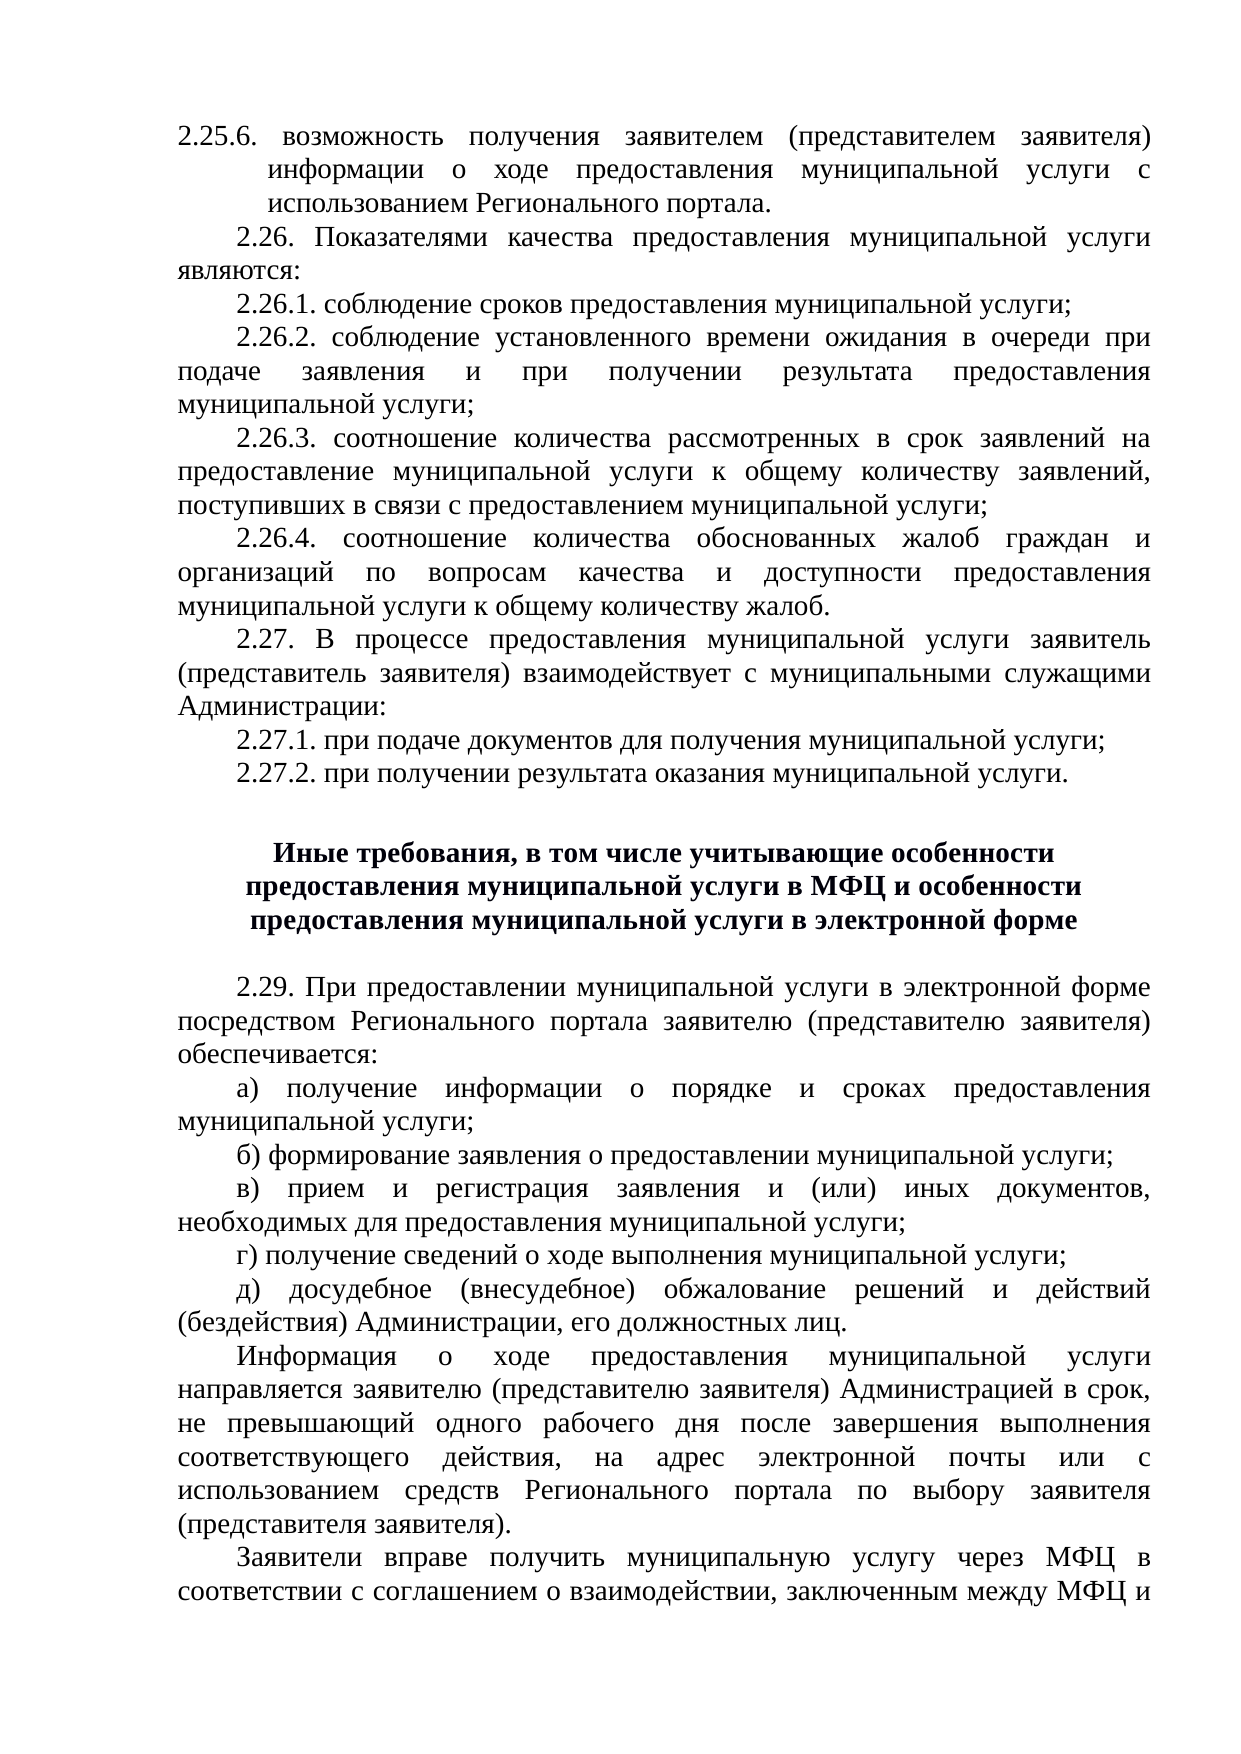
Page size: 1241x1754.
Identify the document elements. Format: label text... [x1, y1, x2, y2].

list 2.29. При предоставлении муниципальной услуги в электронной форме посредством Регионального портала заявителю (представителю заявителя) обеспечивается: [177, 969, 1152, 1070]
list б) формирование заявления о предоставлении муниципальной услуги; [177, 1137, 1152, 1170]
list г) получение сведений о ходе выполнения муниципальной услуги; [177, 1237, 1152, 1271]
subtitle 2.27.2. при получении результата оказания муниципальной услуги. [177, 755, 1152, 789]
list в) прием и регистрация заявления и (или) иных документов, необходимых для предоставления муниципальной услуги; [177, 1170, 1152, 1237]
subtitle Иные требования, в том числе учитывающие особенности предоставления муниципальной услуги в МФЦ и особенности предоставления муниципальной услуги в электронной форме [177, 835, 1152, 936]
subtitle 2.26.1. соблюдение сроков предоставления муниципальной услуги; [177, 286, 1152, 319]
subtitle 2.26.2. соблюдение установленного времени ожидания в очереди при подаче заявления и при получении результата предоставления муниципальной услуги; [177, 319, 1152, 420]
subtitle 2.27. В процессе предоставления муниципальной услуги заявитель (представитель заявителя) взаимодействует с муниципальными служащими Администрации: [177, 621, 1152, 722]
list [177, 1539, 1152, 1606]
list д) досудебное (внесудебное) обжалование решений и действий (бездействия) Администрации, его должностных лиц. [177, 1271, 1152, 1338]
subtitle 2.26. Показателями качества предоставления муниципальной услуги являются: [177, 219, 1152, 286]
subtitle 2.26.3. соотношение количества рассмотренных в срок заявлений на предоставление муниципальной услуги к общему количеству заявлений, поступивших в связи с предоставлением муниципальной услуги; [177, 420, 1152, 521]
subtitle 2.25.6. возможность получения заявителем (представителем заявителя) информации о ходе предоставления муниципальной услуги с использованием Регионального портала. [177, 118, 1152, 219]
subtitle 2.27.1. при подаче документов для получения муниципальной услуги; [177, 722, 1152, 755]
subtitle 2.26.4. соотношение количества обоснованных жалоб граждан и организаций по вопросам качества и доступности предоставления муниципальной услуги к общему количеству жалоб. [177, 521, 1152, 621]
list а) получение информации о порядке и сроках предоставления муниципальной услуги; [177, 1070, 1152, 1137]
list Информация о ходе предоставления муниципальной услуги направляется заявителю (представителю заявителя) Администрацией в срок, не превышающий одного рабочего дня после завершения выполнения соответствующего действия, на адрес электронной почты или с использованием средств Регионального портала по выбору заявителя (представителя заявителя). [177, 1338, 1152, 1539]
